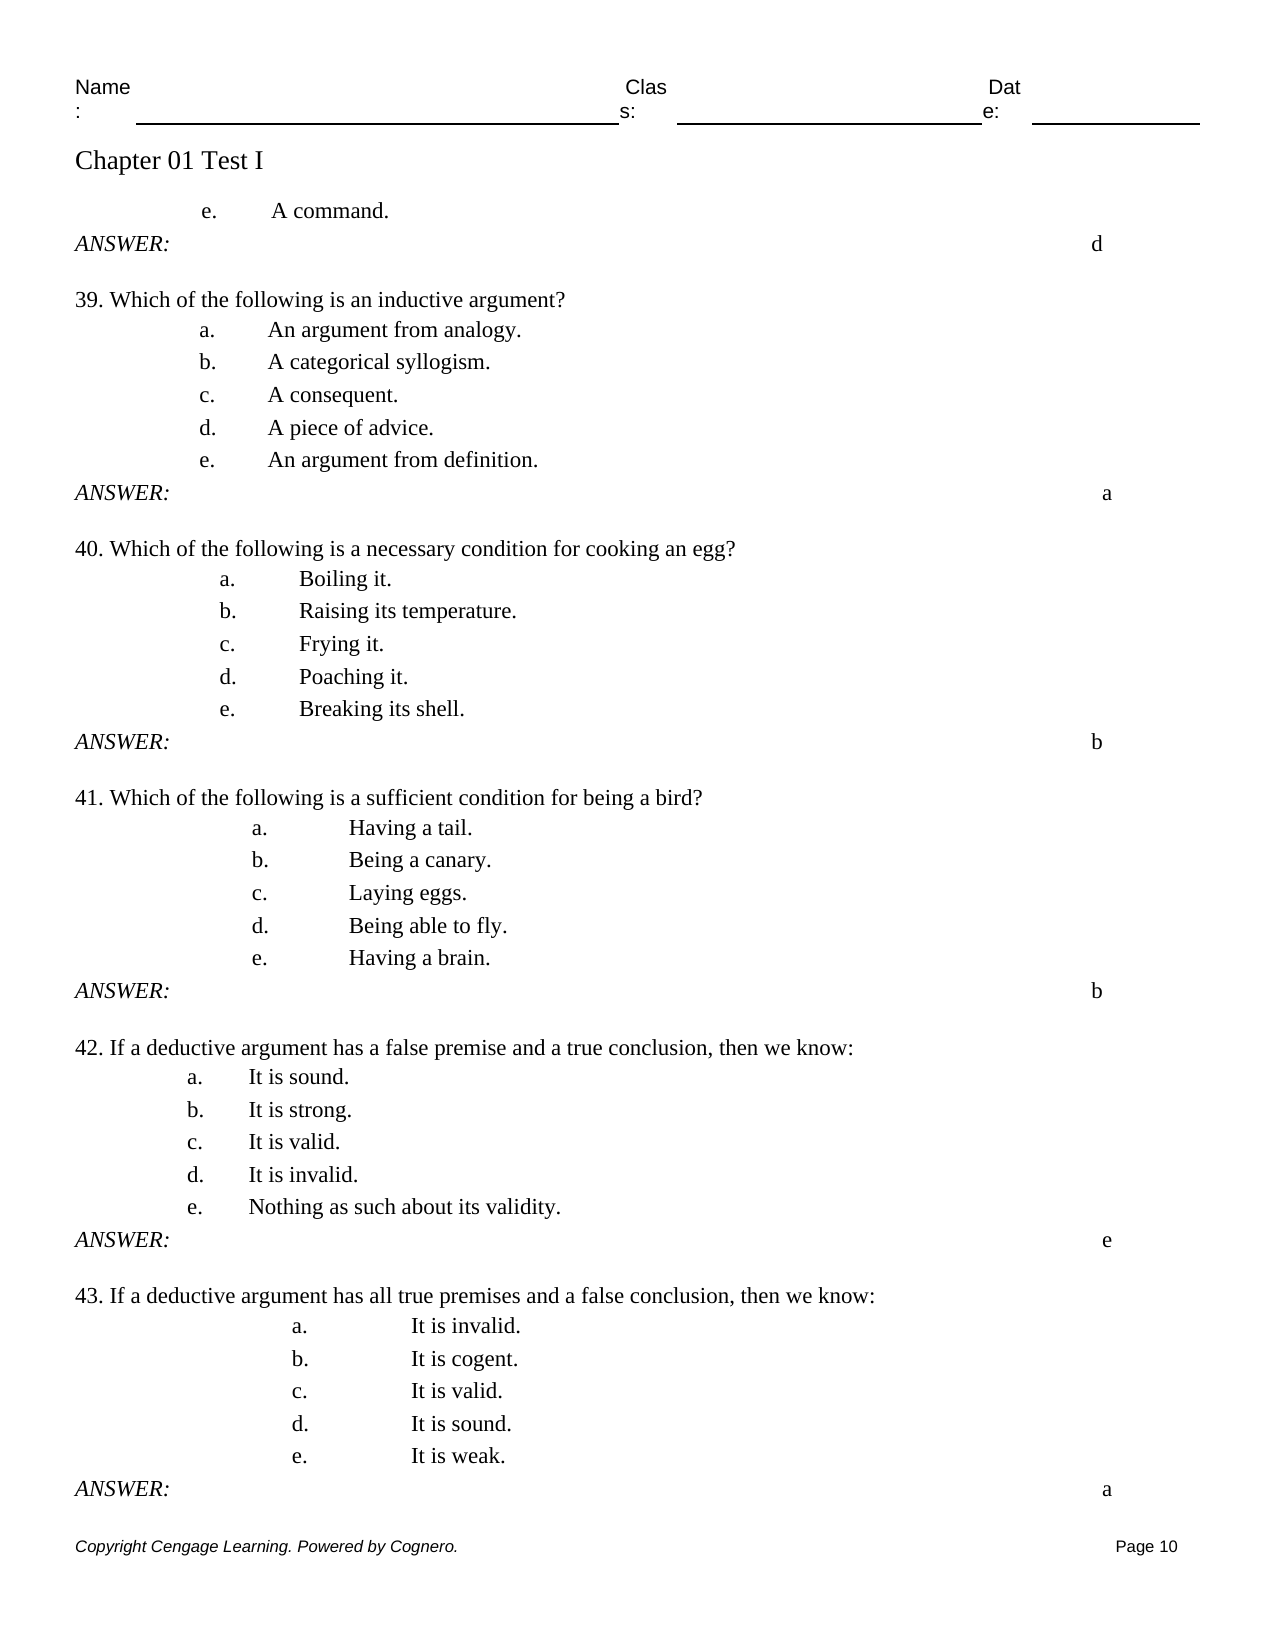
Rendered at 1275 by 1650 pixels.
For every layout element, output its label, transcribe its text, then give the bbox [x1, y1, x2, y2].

table_header 40. Which of the following is a necessary condition for cooking an egg? [75, 535, 1200, 757]
table_header 42. If a deductive argument has a false premise and a true conclusion, then we know: [75, 1034, 1200, 1256]
table_header 43. If a deductive argument has all true premises and a false conclusion, then we know: [75, 1283, 1200, 1505]
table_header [75, 194, 1200, 259]
table_header 39. Which of the following is an inductive argument? [75, 286, 1200, 508]
table_header 41. Which of the following is a sufficient condition for being a bird? [75, 785, 1200, 1007]
